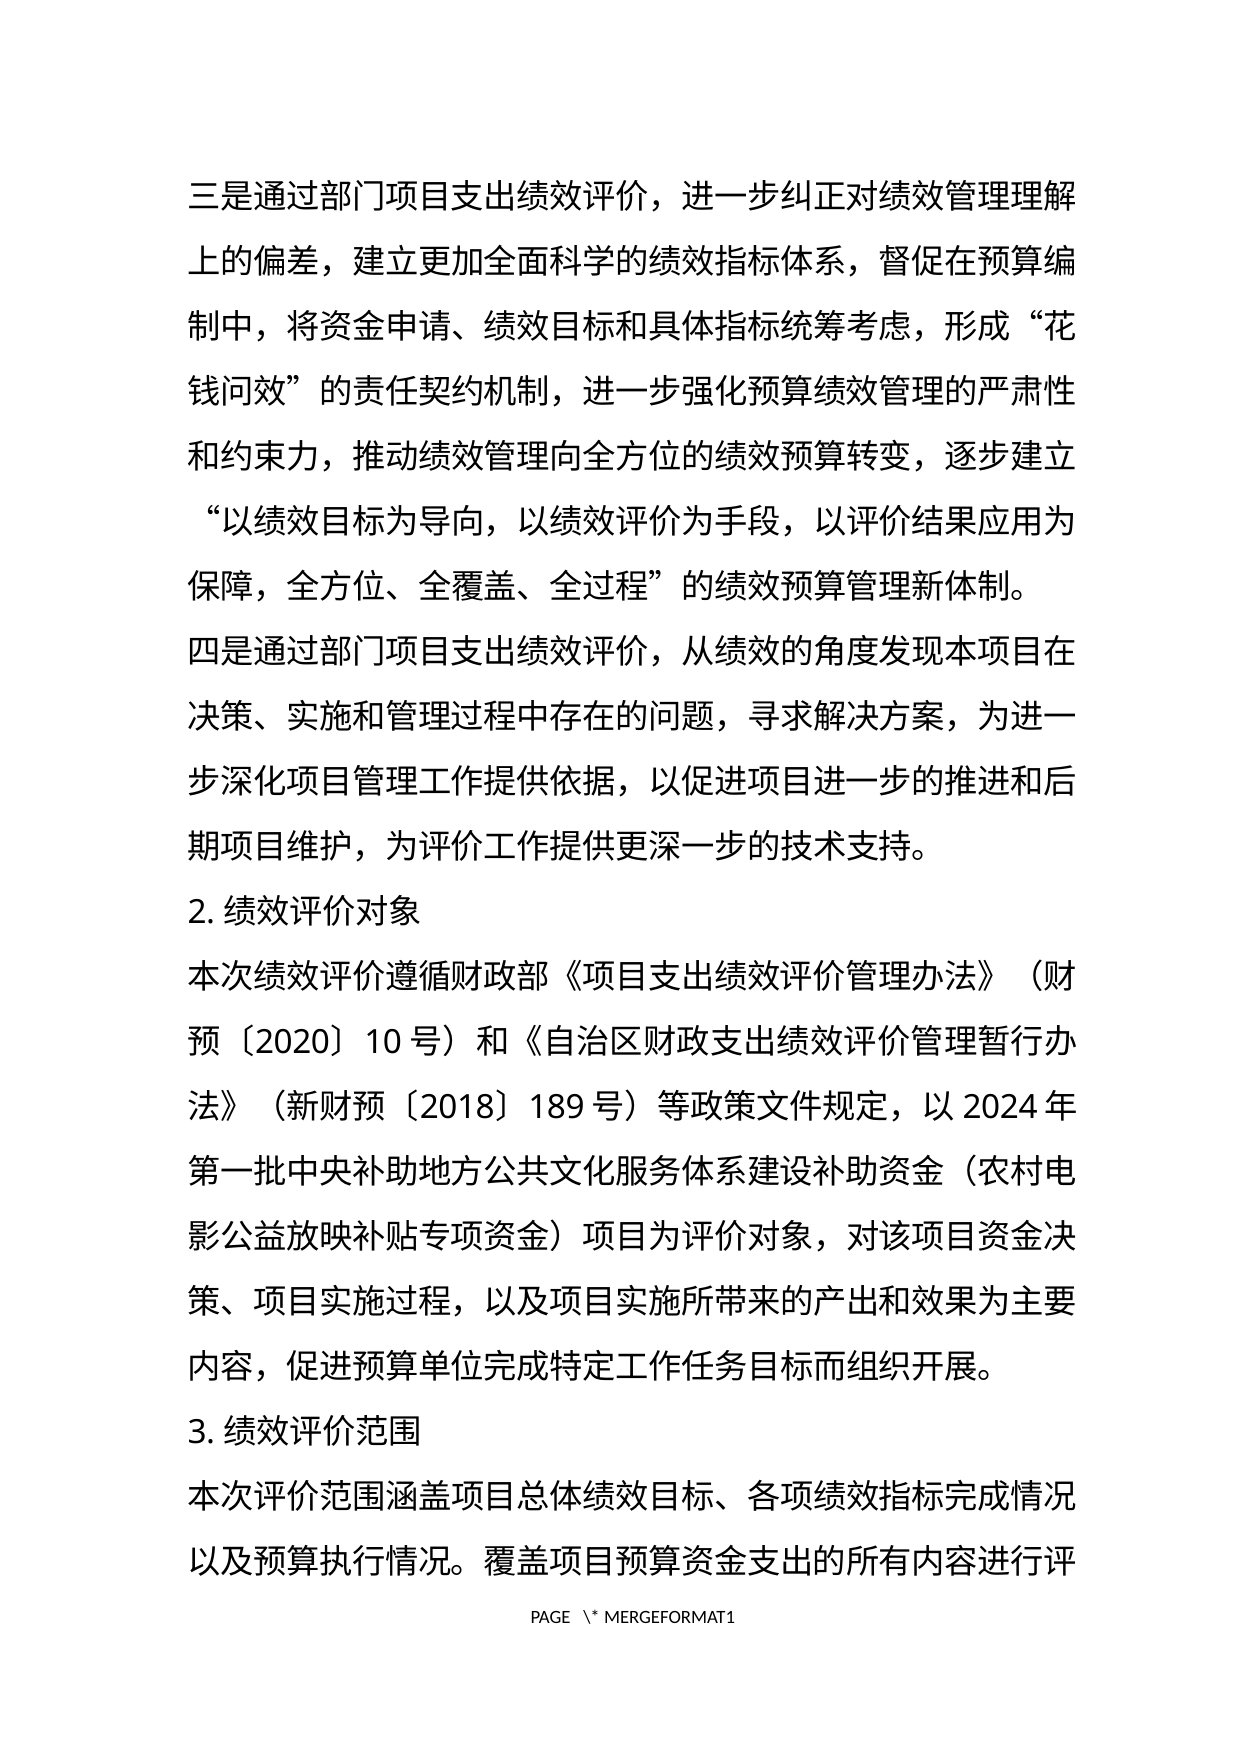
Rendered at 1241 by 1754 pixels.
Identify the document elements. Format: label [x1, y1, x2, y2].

text [187, 162, 1078, 1592]
